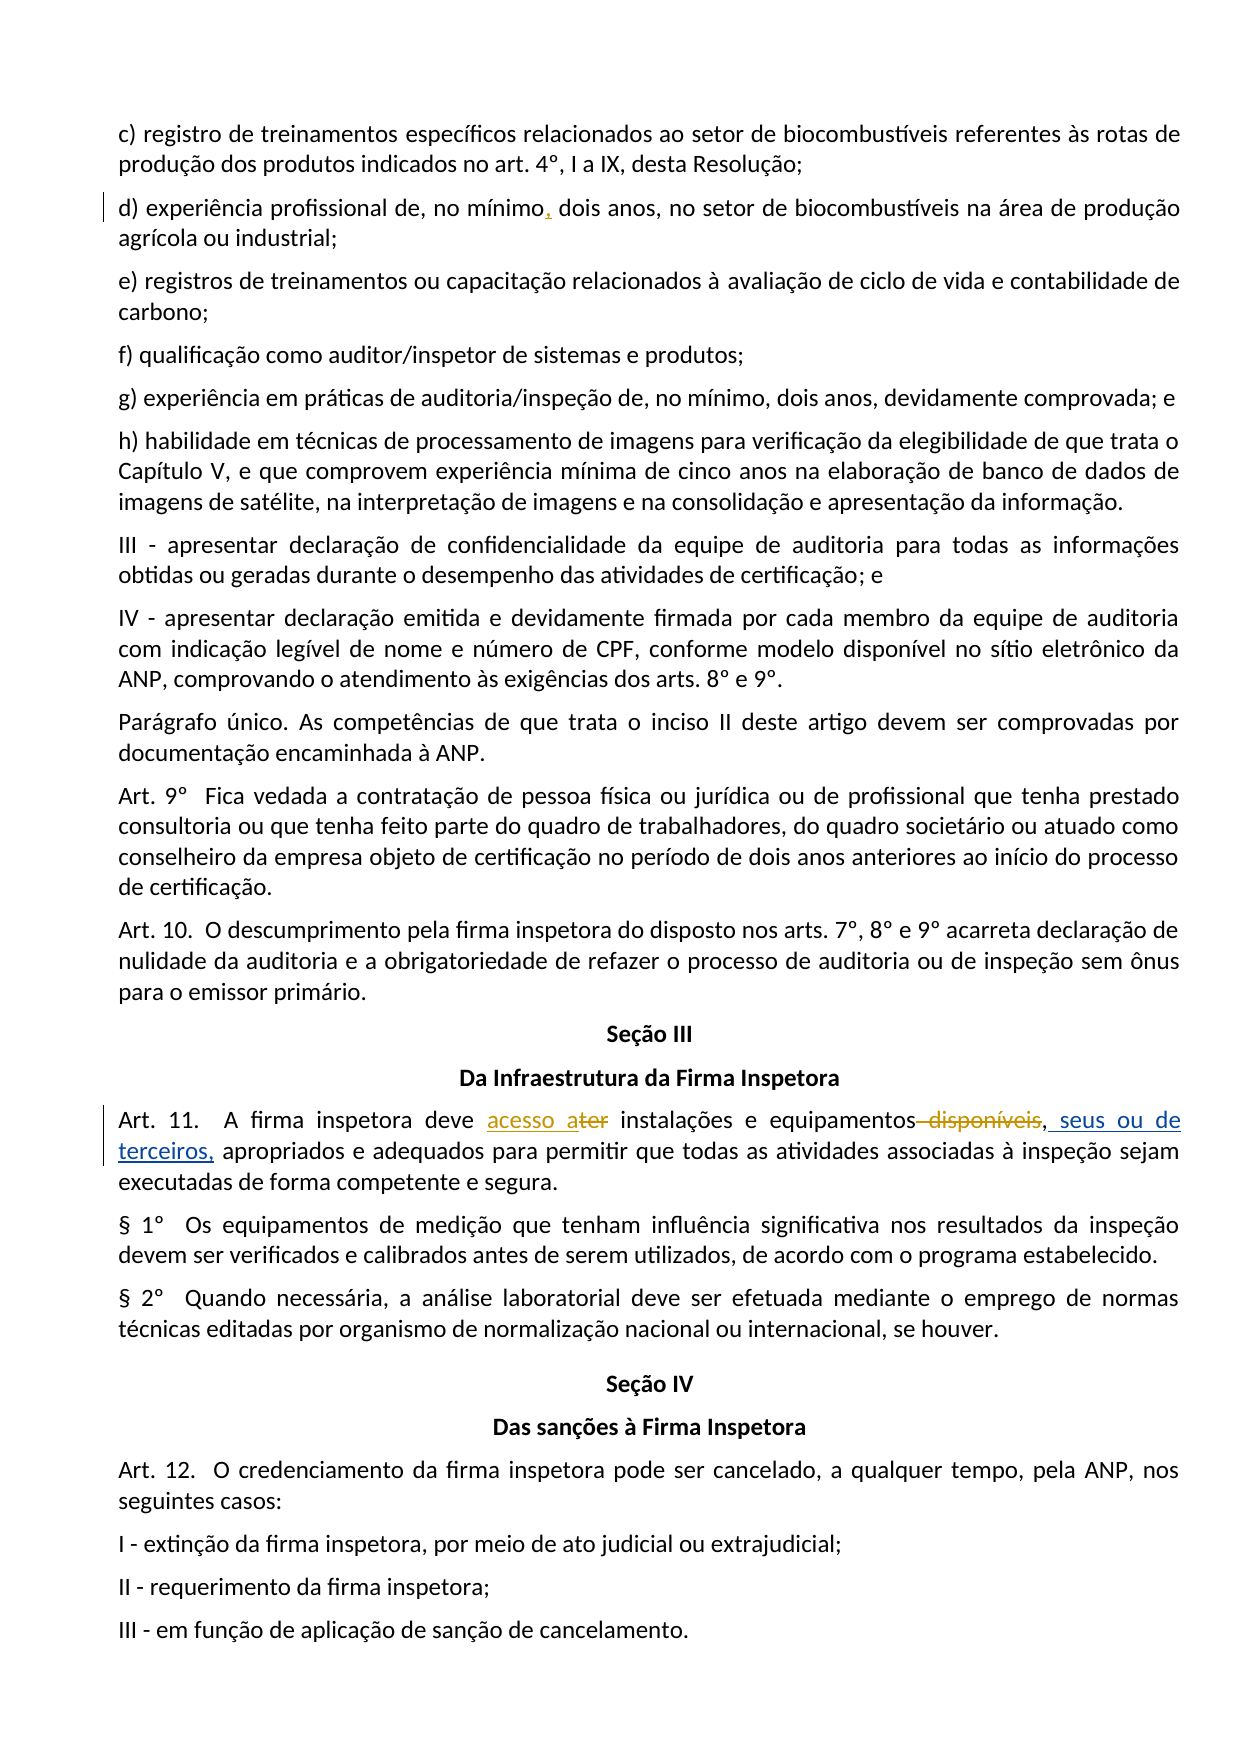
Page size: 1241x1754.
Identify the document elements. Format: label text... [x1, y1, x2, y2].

text Seção III [118, 1019, 1181, 1049]
text IV - apresentar declaração emitida e devidamente firmada por cada membro da equipe de auditoria com indicação legível de nome e número de CPF, conforme modelo disponível no sítio eletrônico da ANP, comprovando o atendimento às exigências dos arts. 8º e 9º. [118, 602, 1181, 694]
text III - em função de aplicação de sanção de cancelamento. [118, 1614, 1181, 1644]
text Seção IV [118, 1368, 1181, 1399]
text § 1º Os equipamentos de medição que tenham influência significativa nos resultados da inspeção devem ser verificados e calibrados antes de serem utilizados, de acordo com o programa estabelecido. [118, 1209, 1181, 1270]
text Da Infraestrutura da Firma Inspetora [118, 1062, 1181, 1092]
text e) registros de treinamentos ou capacitação relacionados à avaliação de ciclo de vida e contabilidade de carbono; [118, 265, 1181, 326]
text c) registro de treinamentos específicos relacionados ao setor de biocombustíveis referentes às rotas de produção dos produtos indicados no art. 4º, I a IX, desta Resolução; [118, 118, 1181, 179]
text Art. 11. A firma inspetora deve instalações e equipamentos, apropriados e adequados para permitir que todas as atividades associadas à inspeção sejam executadas de forma competente e segura. [118, 1105, 1181, 1196]
text § 2º Quando necessária, a análise laboratorial deve ser efetuada mediante o emprego de normas técnicas editadas por organismo de normalização nacional ou internacional, se houver. [118, 1282, 1181, 1343]
text Das sanções à Firma Inspetora [118, 1411, 1181, 1442]
text f) qualificação como auditor/inspetor de sistemas e produtos; [118, 339, 1181, 369]
text g) experiência em práticas de auditoria/inspeção de, no mínimo, dois anos, devidamente comprovada; e [118, 382, 1181, 412]
text h) habilidade em técnicas de processamento de imagens para verificação da elegibilidade de que trata o Capítulo V, e que comprovem experiência mínima de cinco anos na elaboração de banco de dados de imagens de satélite, na interpretação de imagens e na consolidação e apresentação da informação. [118, 425, 1181, 516]
text d) experiência profissional de, no mínimo dois anos, no setor de biocombustíveis na área de produção agrícola ou industrial; [118, 192, 1181, 253]
text II - requerimento da firma inspetora; [118, 1571, 1181, 1601]
text III - apresentar declaração de confidencialidade da equipe de auditoria para todas as informações obtidas ou geradas durante o desempenho das atividades de certificação; e [118, 529, 1181, 590]
text Art. 9º Fica vedada a contratação de pessoa física ou jurídica ou de profissional que tenha prestado consultoria ou que tenha feito parte do quadro de trabalhadores, do quadro societário ou atuado como conselheiro da empresa objeto de certificação no período de dois anos anteriores ao início do processo de certificação. [118, 780, 1181, 902]
text Parágrafo único. As competências de que trata o inciso II deste artigo devem ser comprovadas por documentação encaminhada à ANP. [118, 706, 1181, 767]
text Art. 10. O descumprimento pela firma inspetora do disposto nos arts. 7º, 8º e 9º acarreta declaração de nulidade da auditoria e a obrigatoriedade de refazer o processo de auditoria ou de inspeção sem ônus para o emissor primário. [118, 914, 1181, 1006]
text I - extinção da firma inspetora, por meio de ato judicial ou extrajudicial; [118, 1528, 1181, 1558]
text Art. 12. O credenciamento da firma inspetora pode ser cancelado, a qualquer tempo, pela ANP, nos seguintes casos: [118, 1454, 1181, 1515]
